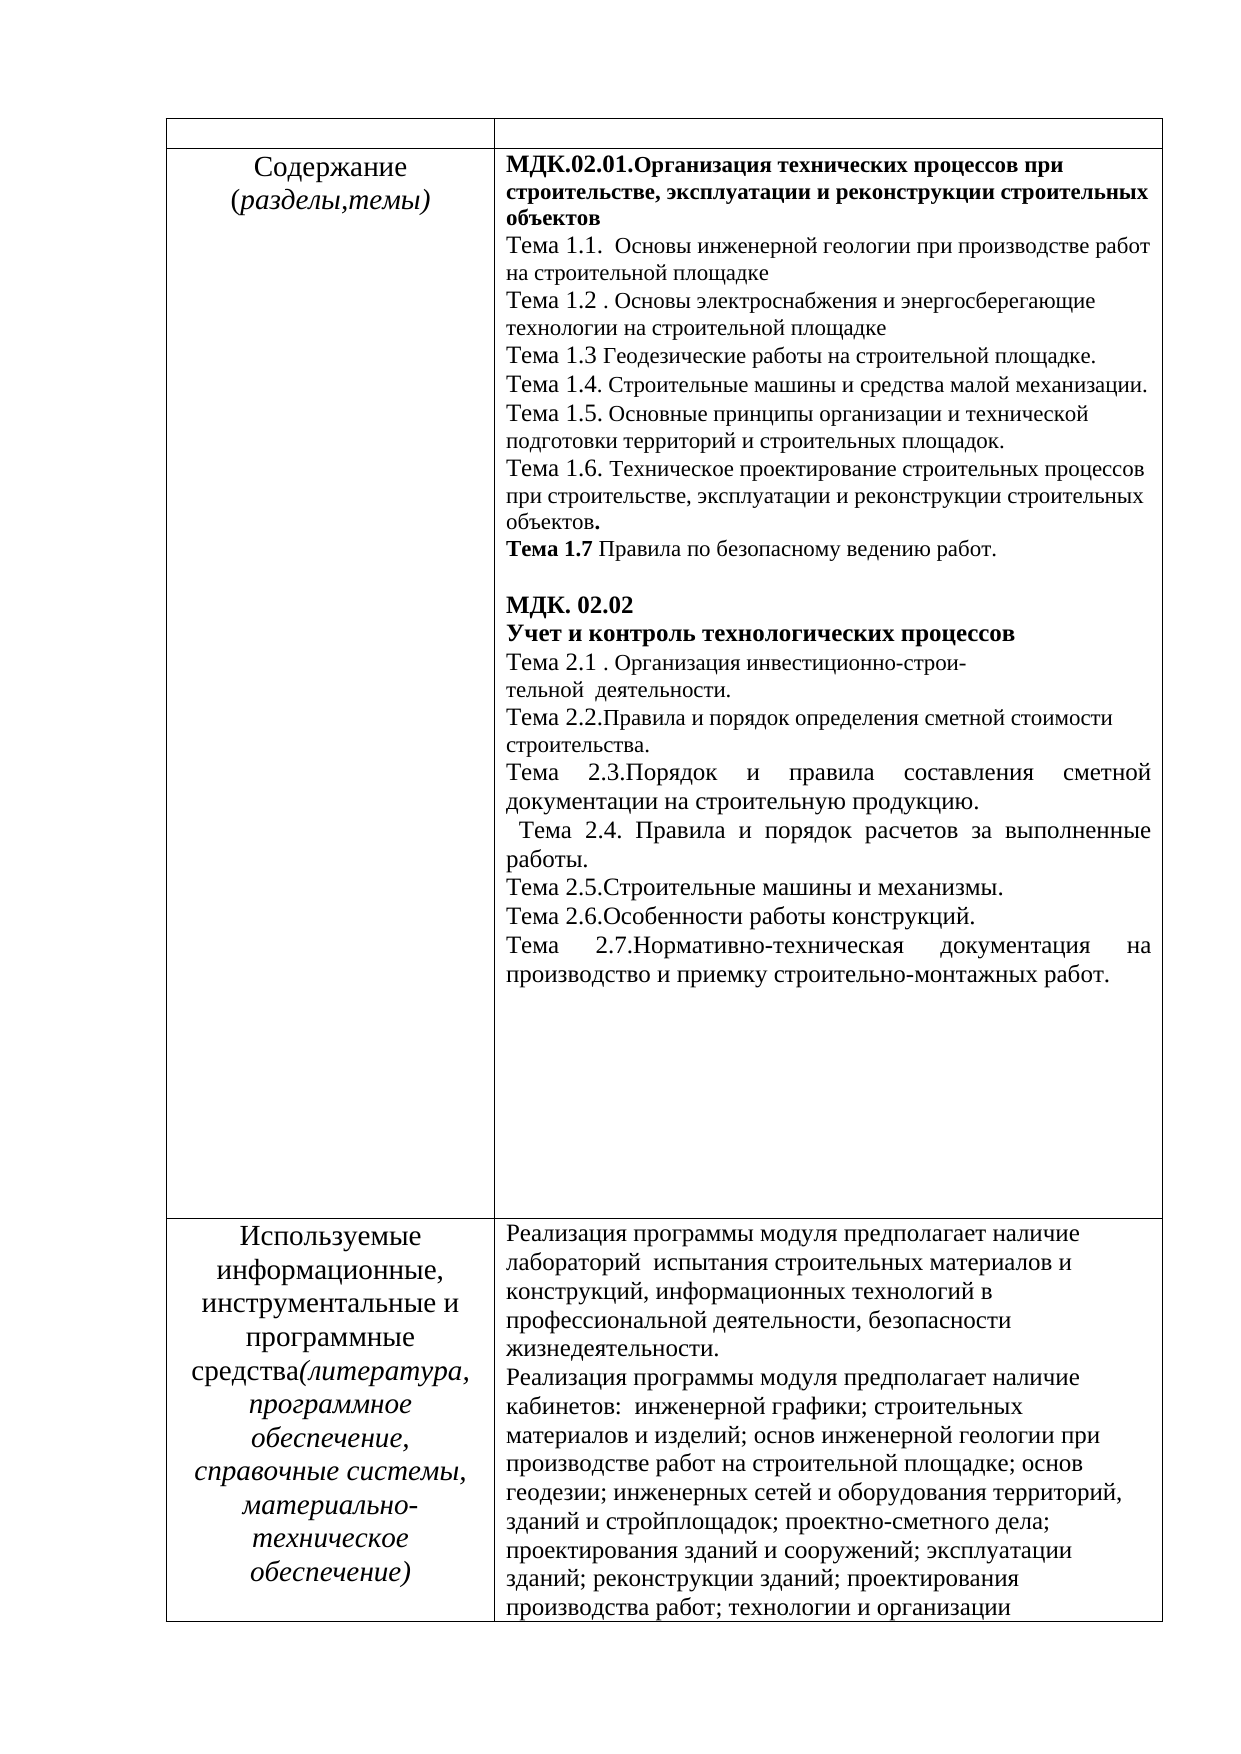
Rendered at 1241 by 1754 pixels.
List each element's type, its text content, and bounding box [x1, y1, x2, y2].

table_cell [167, 1219, 494, 1621]
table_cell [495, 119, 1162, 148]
table_cell МДК.02.01.Организация технических процессов при строительстве, эксплуатации и реконструкции строительных объектов Тема 1.1. Основы инженерной геологии при производстве работ на строительной площадке Тема 1.2 . Основы электроснабжения и энергосберегающие технологии на строительной площадке Тема 1.3 Геодезические работы на строительной площадке. Тема 1.4. Строительные машины и средства малой механизации. Тема 1.5. Основные принципы организации и технической подготовки территорий и строительных площадок. Тема 1.6. Техническое проектирование строительных процессов при строительстве, эксплуатации и реконструкции строительных объектов. Тема 1.7 Правила по безопасному ведению работ. МДК. 02.02 Учет и контроль технологических процессов Тема 2.1 . Организация инвестиционно-строи- тельной деятельности. Тема 2.2.Правила и порядок определения сметной стоимости строительства. Тема 2.3.Порядок и правила составления сметной документации на строительную продукцию. Тема 2.4. Правила и порядок расчетов за выполненные работы. Тема 2.5.Строительные машины и механизмы. Тема 2.6.Особенности работы конструкций. Тема 2.7.Нормативно-техническая документация на производство и приемку строительно-монтажных работ. [495, 149, 1162, 1217]
table_cell Содержание (разделы,темы) [167, 149, 494, 1217]
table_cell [495, 1219, 1162, 1621]
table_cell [167, 119, 494, 148]
